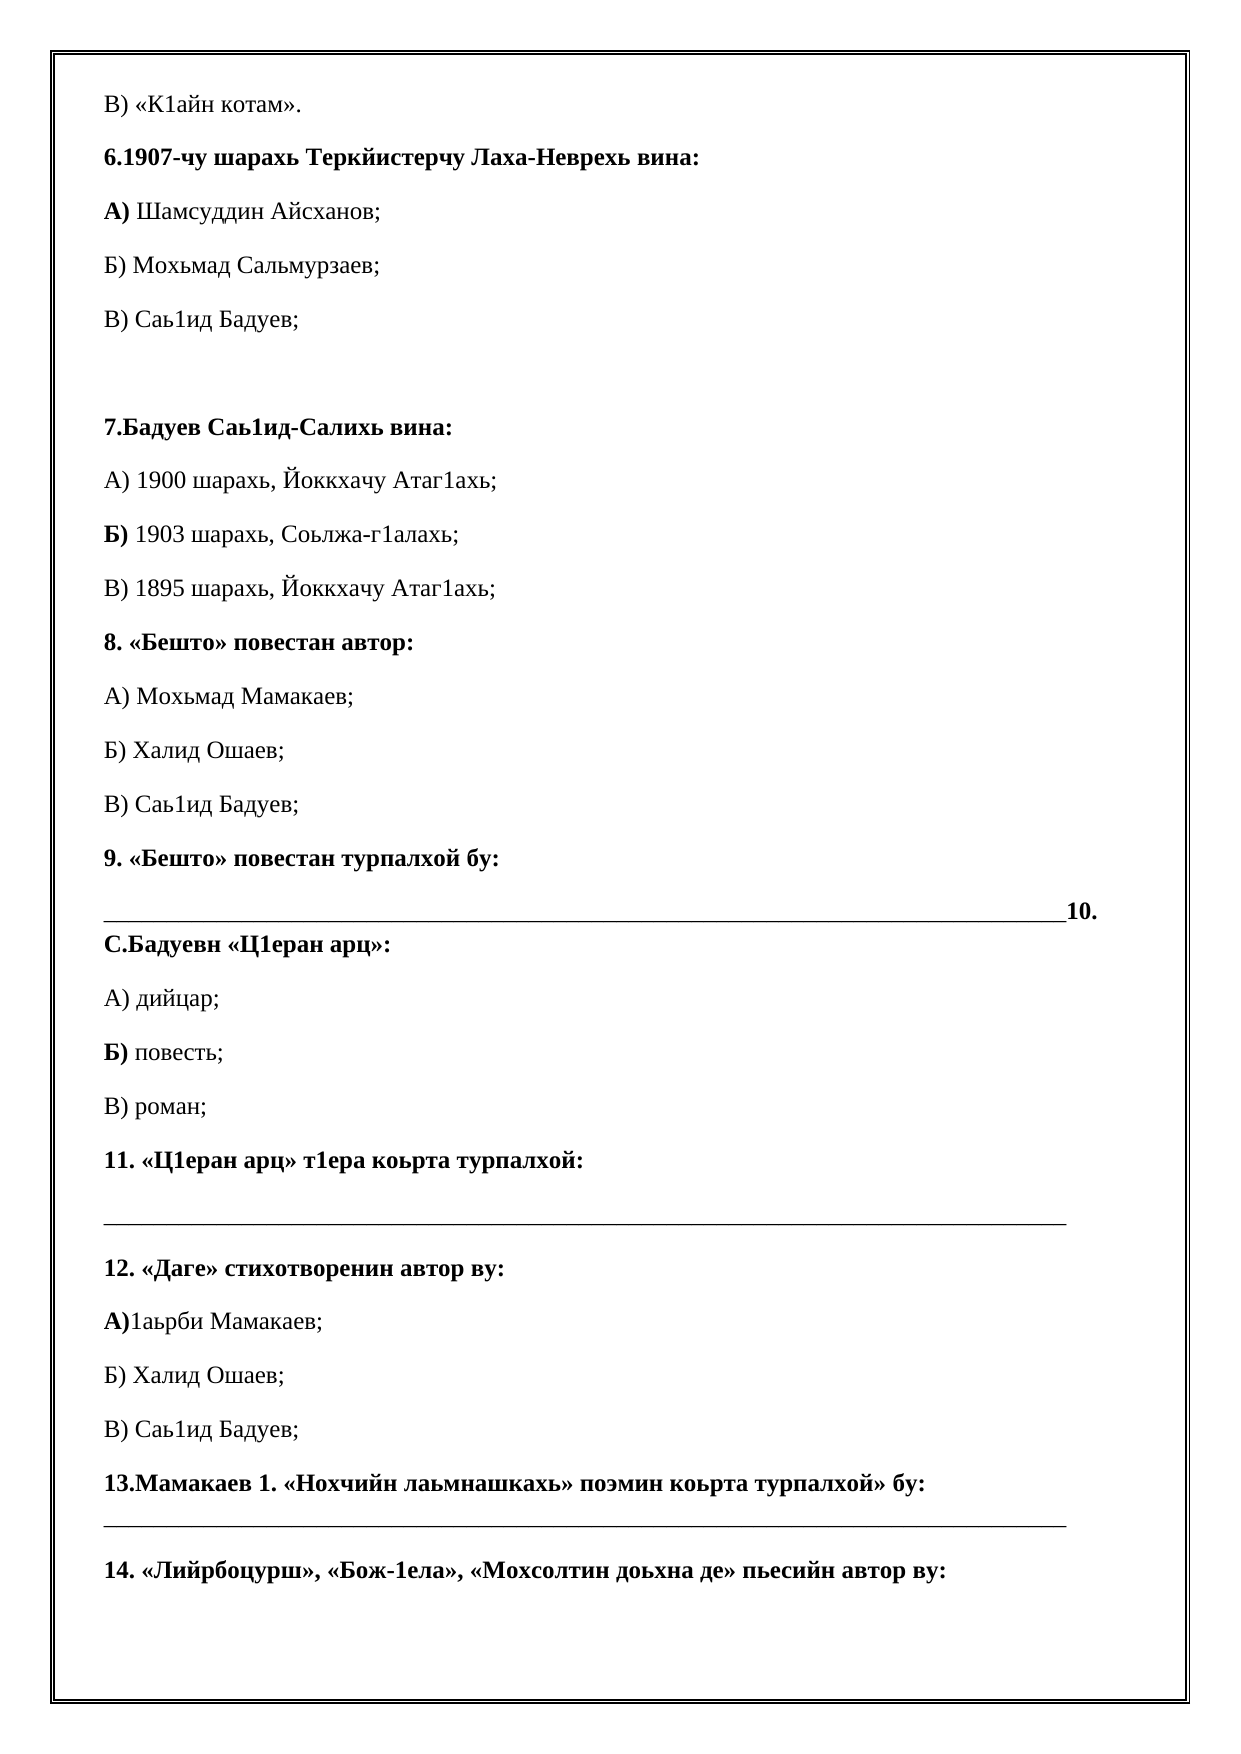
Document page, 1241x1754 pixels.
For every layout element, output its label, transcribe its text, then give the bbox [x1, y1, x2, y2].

text Б) повесть; [103, 1037, 1152, 1066]
text 7.Бадуев Саь1ид-Салихь вина: [103, 412, 1152, 441]
text Б) 1903 шарахь, Соьлжа-г1алахь; [103, 519, 1152, 548]
text 12. «Даге» стихотворенин автор ву: [103, 1253, 1152, 1281]
text Б) Халид Ошаев; [103, 1360, 1152, 1389]
text А) дийцар; [103, 983, 1152, 1012]
text В) 1895 шарахь, Йоккхачу Атаг1ахь; [103, 573, 1152, 602]
text 8. «Бешто» повестан автор: [103, 627, 1152, 656]
text 11. «Ц1еран арц» т1ера коьрта турпалхой: [103, 1145, 1152, 1174]
text В) Саь1ид Бадуев; [103, 789, 1152, 817]
text _____________________________________________________________________________10. С.Бадуевн «Ц1еран арц»: [103, 896, 1152, 958]
text 9. «Бешто» повестан турпалхой бу: [103, 843, 1152, 871]
text Б) Мохьмад Сальмурзаев; [103, 250, 1152, 279]
text Б) Халид Ошаев; [103, 735, 1152, 764]
text В) «К1айн котам». [103, 89, 1152, 117]
text А) Шамсуддин Айсханов; [103, 196, 1152, 225]
text 13.Мамакаев 1. «Нохчийн лаьмнашкахь» поэмин коьрта турпалхой» бу: _____________________________________________________________________________ [103, 1468, 1152, 1530]
text А) 1900 шарахь, Йоккхачу Атаг1ахь; [103, 466, 1152, 494]
text 14. «Лийрбоцурш», «Бож-1ела», «Мохсолтин доьхна де» пьесийн автор ву: [103, 1555, 1152, 1584]
text В) Саь1ид Бадуев; [103, 1414, 1152, 1443]
text А)1аьрби Мамакаев; [103, 1306, 1152, 1335]
text В) Саь1ид Бадуев; [103, 304, 1152, 333]
text А) Мохьмад Мамакаев; [103, 681, 1152, 710]
text _____________________________________________________________________________ [103, 1199, 1152, 1227]
text 6.1907-чу шарахь Теркйистерчу Лаха-Неврехь вина: [103, 142, 1152, 171]
text В) роман; [103, 1091, 1152, 1120]
